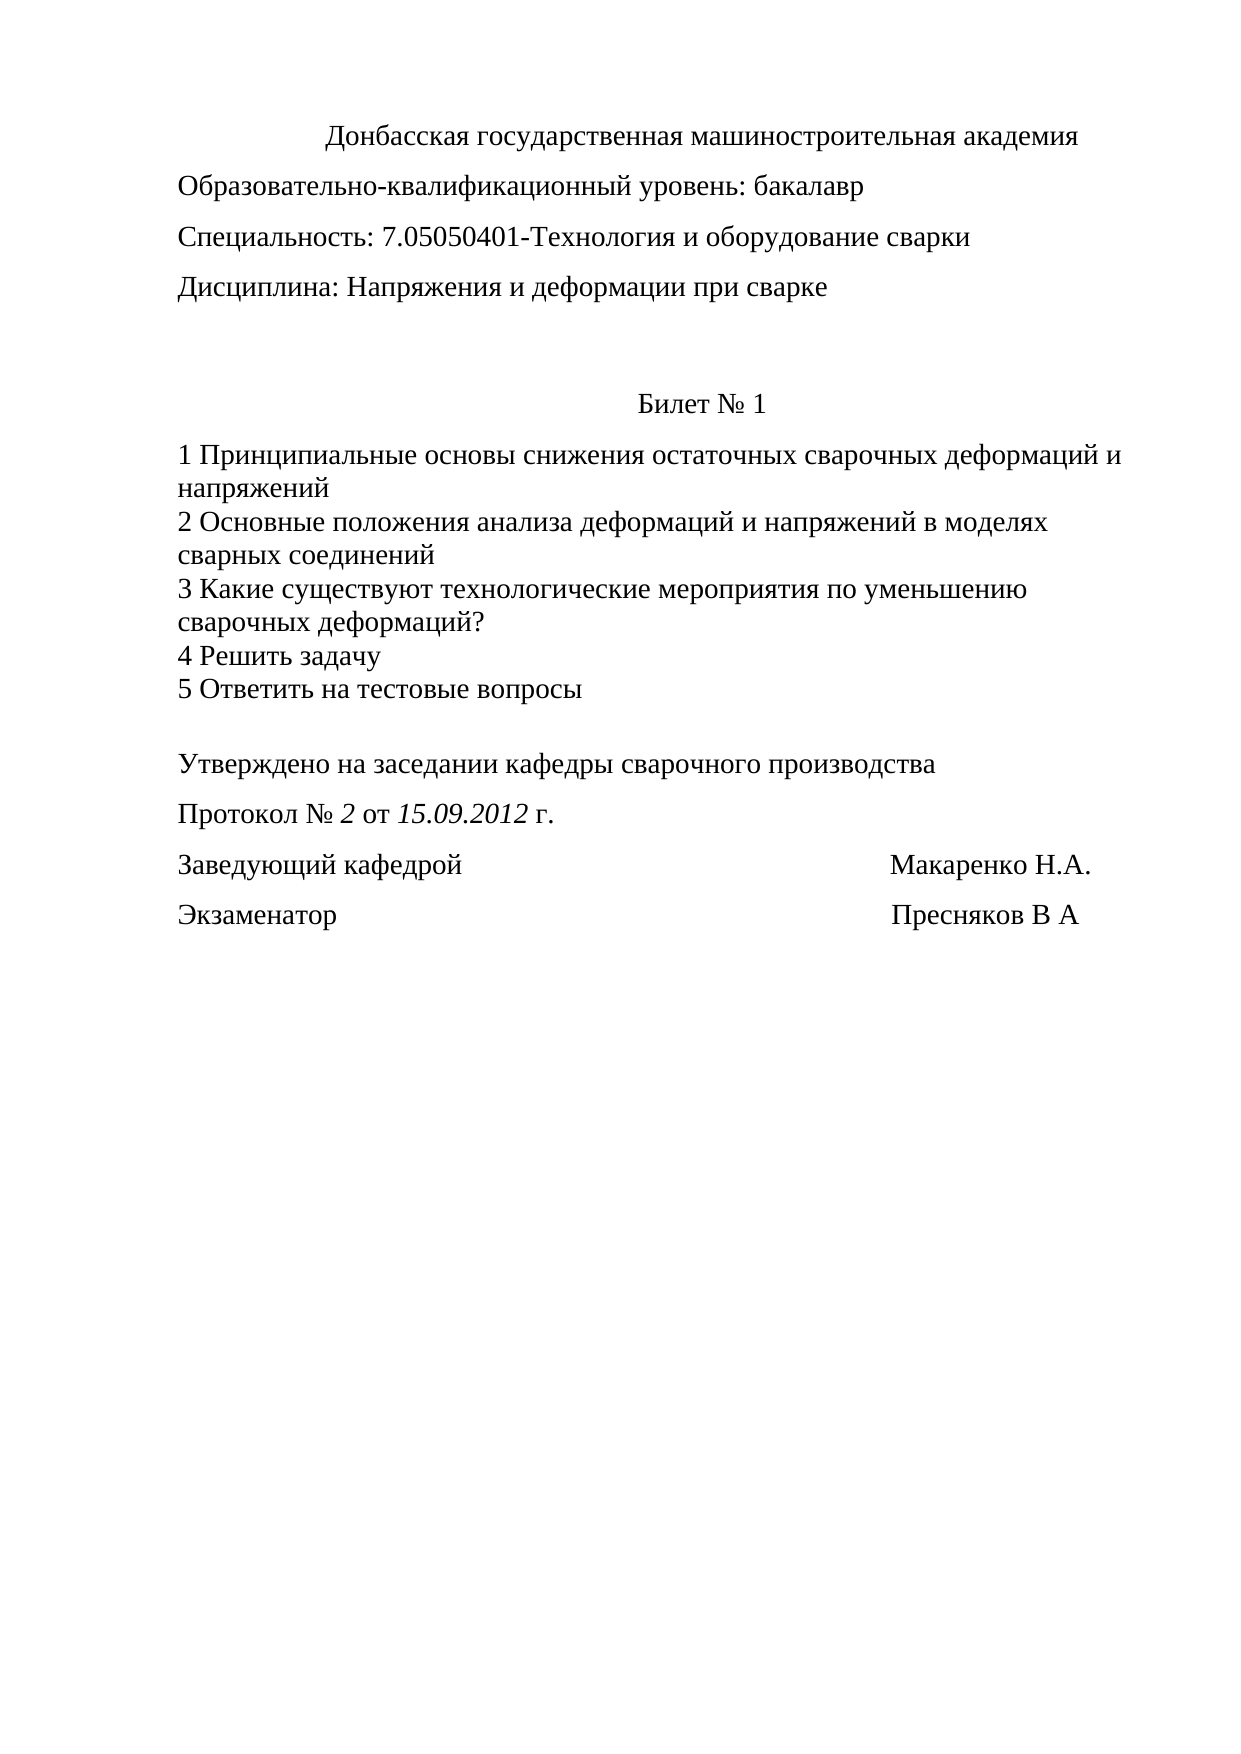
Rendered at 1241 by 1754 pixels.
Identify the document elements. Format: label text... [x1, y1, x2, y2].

text 1 Принципиальные основы снижения остаточных сварочных деформаций и напряжений [177, 437, 1152, 504]
subtitle Специальность: 7.05050401-Технология и оборудование сварки [177, 219, 1152, 252]
text 3 Какие существуют технологические мероприятия по уменьшению сварочных деформаций? [177, 571, 1152, 638]
subtitle Донбасская государственная машиностроительная академия [177, 118, 1152, 152]
text Протокол № 2 от 15.09.2012 г. [177, 797, 1152, 830]
subtitle Образовательно-квалификационный уровень: бакалавр [177, 168, 1152, 202]
text Заведующий кафедрой Макаренко Н.А. [177, 847, 1152, 880]
subtitle Дисциплина: Напряжения и деформации при сварке [177, 269, 1152, 303]
text 4 Решить задачу [177, 638, 1152, 672]
text 5 Ответить на тестовые вопросы [177, 672, 1152, 705]
text Утверждено на заседании кафедры сварочного производства [177, 739, 1152, 780]
subtitle Билет № 1 [177, 386, 1152, 420]
subtitle 2 Основные положения анализа деформаций и напряжений в моделях сварных соединений [177, 504, 1152, 571]
subtitle Экзаменатор Пресняков В А [177, 897, 1152, 931]
